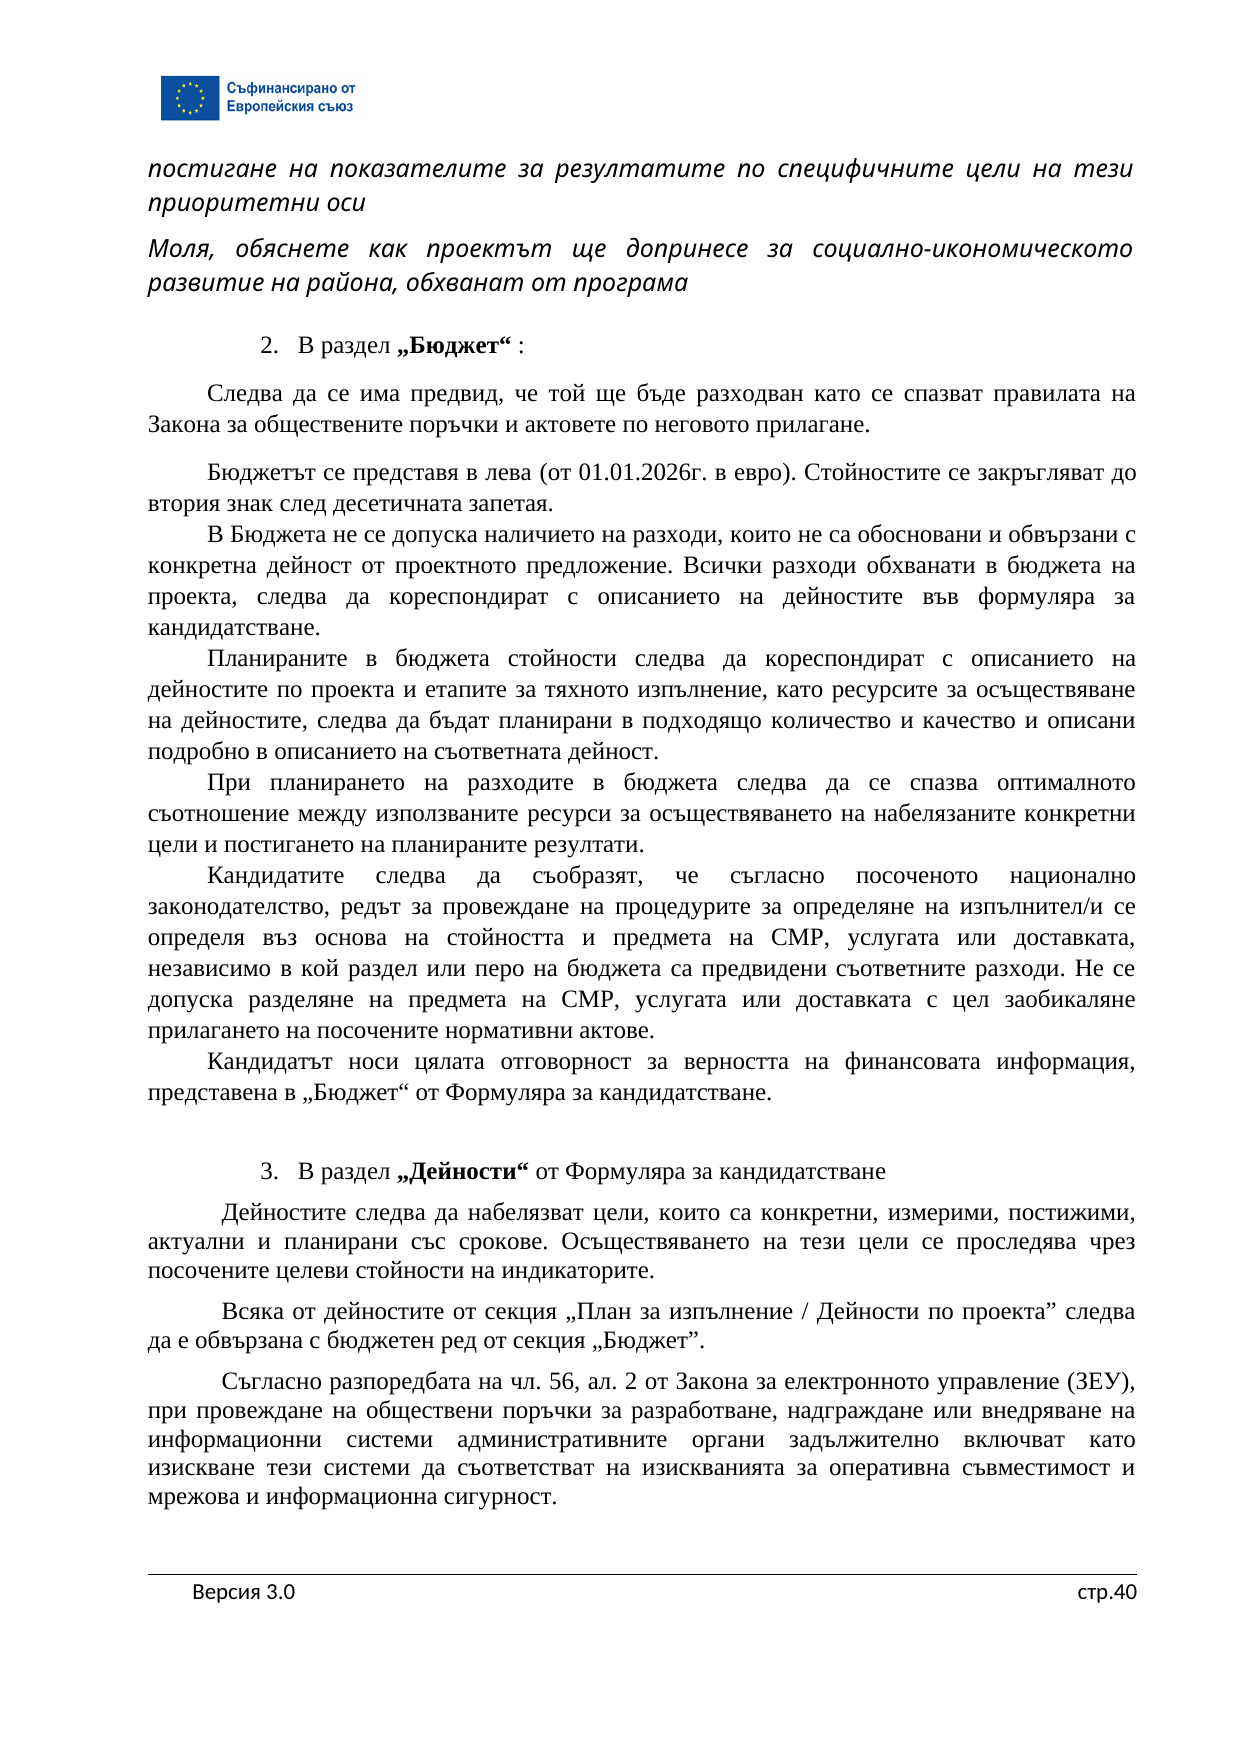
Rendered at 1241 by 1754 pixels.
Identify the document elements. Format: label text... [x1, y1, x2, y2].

text Кандидатът носи цялата отговорност за верността на финансовата информация, представена в „Бюджет“ от Формуляра за кандидатстване. [148, 1046, 1137, 1106]
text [148, 150, 1137, 218]
text Дейностите следва да набелязват цели, които са конкретни, измерими, постижими, актуални и планирани със срокове. Осъществяването на тези цели се проследява чрез посочените целеви стойности на индикаторите. [148, 1197, 1137, 1284]
text Съгласно разпоредбата на чл. 56, ал. 2 от Закона за електронното управление (ЗЕУ), при провеждане на обществени поръчки за разработване, надграждане или внедряване на информационни системи административните органи задължително включват като изискване тези системи да съответстват на изискванията за оперативна съвместимост и мрежова и информационна сигурност. [148, 1366, 1137, 1510]
text Моля, обяснете как проектът ще допринесе за социално-икономическото развитие на района, обхванат от програма [148, 231, 1137, 299]
text Бюджетът се представя в лева (от 01.01.2026г. в евро). Стойностите се закръгляват до втория знак след десетичната запетая. [148, 457, 1137, 516]
text Планираните в бюджета стойности следва да кореспондират с описанието на дейностите по проекта и етапите за тяхното изпълнение, като ресурсите за осъществяване на дейностите, следва да бъдат планирани в подходящо количество и качество и описани подробно в описанието на съответната дейност. [148, 643, 1137, 765]
list В раздел „Дейности“ от Формуляра за кандидатстване [260, 1156, 1137, 1185]
text Кандидатите следва да съобразят, че съгласно посоченото национално законодателство, редът за провеждане на процедурите за определяне на изпълнител/и се определя въз основа на стойността и предмета на СМР, услугата или доставката, независимо в кой раздел или перо на бюджета са предвидени съответните разходи. Не се допуска разделяне на предмета на СМР, услугата или доставката с цел заобикаляне прилагането на посочените нормативни актове. [148, 860, 1137, 1044]
text При планирането на разходите в бюджета следва да се спазва оптималното съотношение между използваните ресурси за осъществяването на набелязаните конкретни цели и постигането на планираните резултати. [148, 767, 1137, 858]
text Всяка от дейностите от секция „План за изпълнение / Дейности по проекта” следва да е обвързана с бюджетен ред от секция „Бюджет”. [148, 1296, 1137, 1354]
list В раздел „Бюджет“ : [260, 330, 1137, 359]
text В Бюджета не се допуска наличието на разходи, които не са обосновани и обвързани с конкретна дейност от проектното предложение. Всички разходи обхванати в бюджета на проекта, следва да кореспондират с описанието на дейностите във формуляра за кандидатстване. [148, 519, 1137, 641]
text Следва да се има предвид, че той ще бъде разходван като се спазват правилата на Закона за обществените поръчки и актовете по неговото прилагане. [148, 378, 1137, 438]
picture [158, 73, 368, 123]
